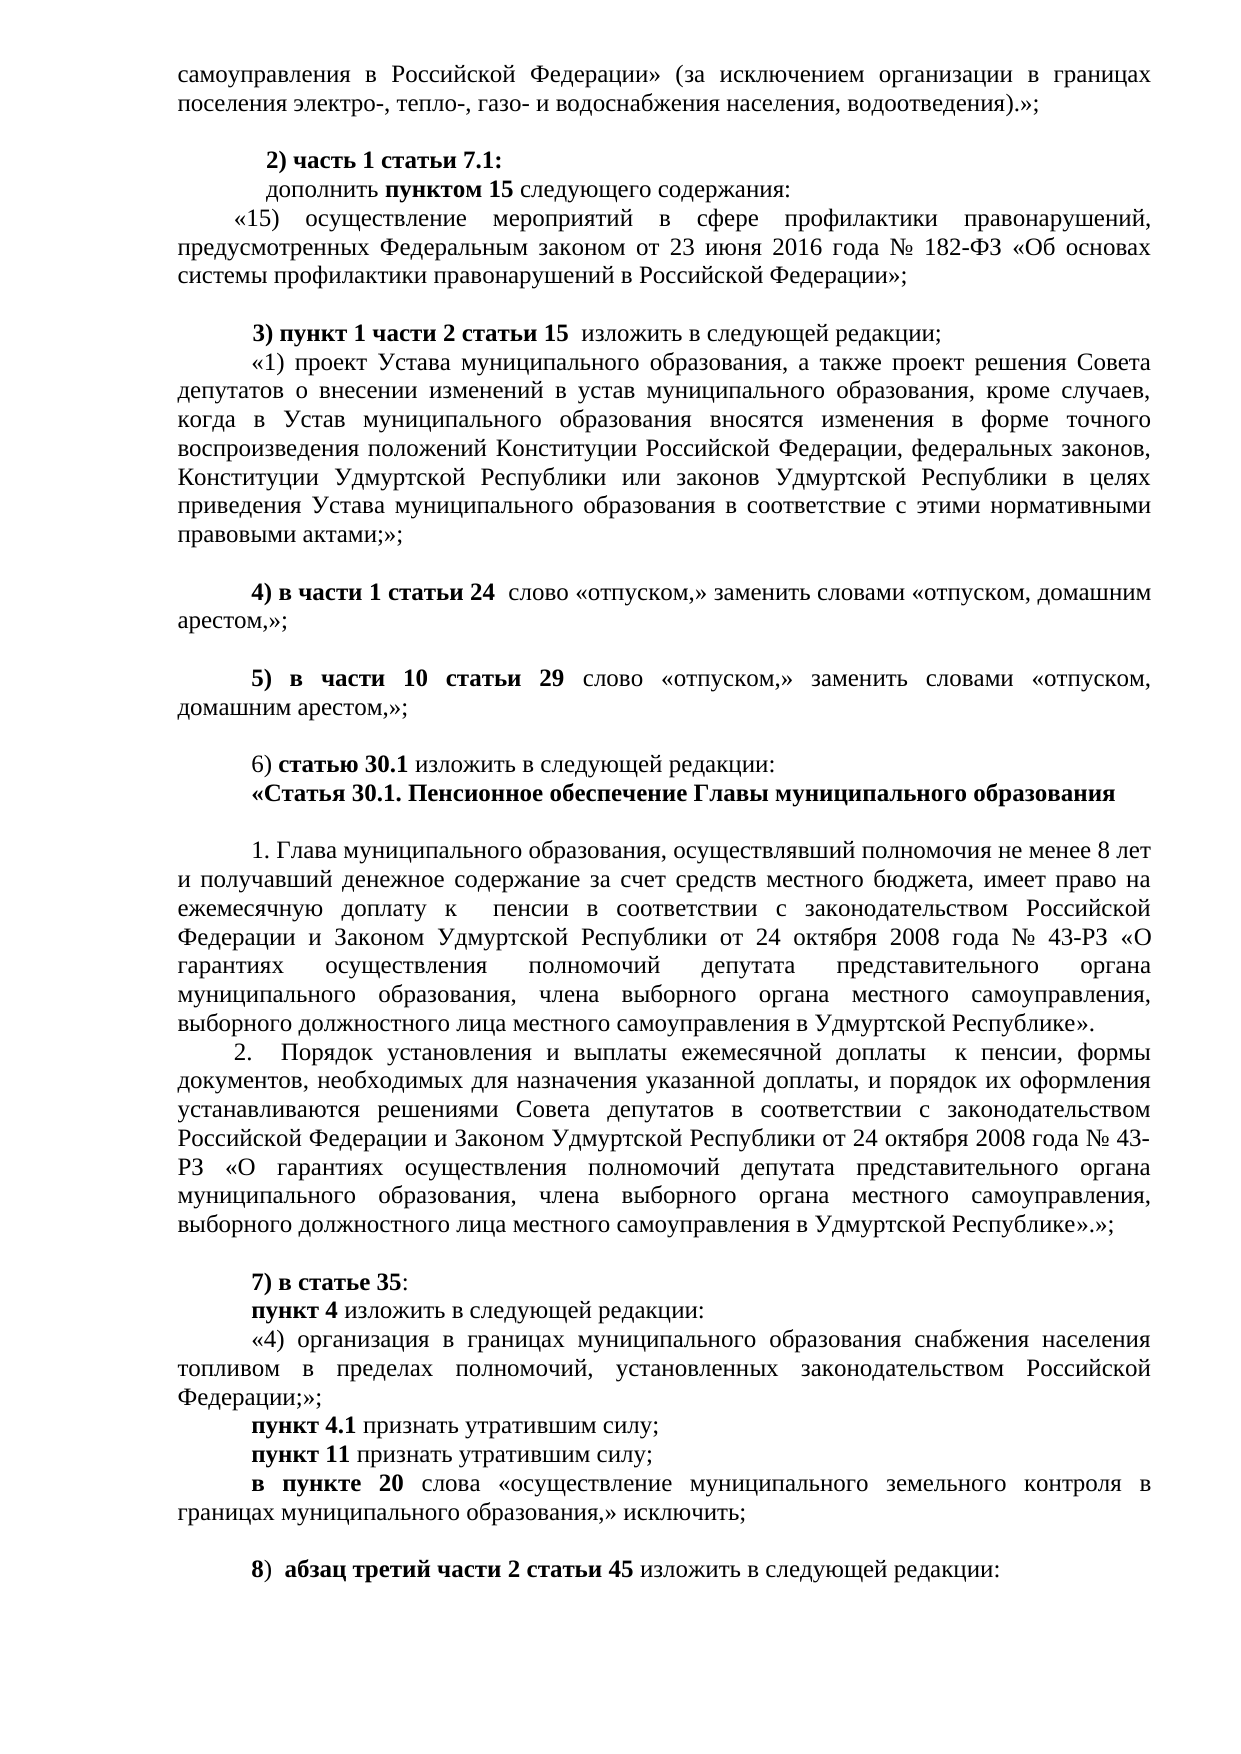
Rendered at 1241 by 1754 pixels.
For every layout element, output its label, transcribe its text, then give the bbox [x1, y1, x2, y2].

text «4) организация в границах муниципального образования снабжения населения топливом в пределах полномочий, установленных законодательством Российской Федерации;»; [177, 1324, 1152, 1410]
text 4) в части 1 статьи 24 слово «отпуском,» заменить словами «отпуском, домашним арестом,»; [177, 577, 1152, 634]
text пункт 4.1 признать утратившим силу; [177, 1410, 1152, 1439]
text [177, 59, 1152, 117]
text дополнить пунктом 15 следующего содержания: [177, 174, 1152, 203]
text 3) пункт 1 части 2 статьи 15 изложить в следующей редакции; [177, 318, 1152, 347]
text 2. Порядок установления и выплаты ежемесячной доплаты к пенсии, формы документов, необходимых для назначения указанной доплаты, и порядок их оформления устанавливаются решениями Совета депутатов в соответствии с законодательством Российской Федерации и Законом Удмуртской Республики от 24 октября 2008 года № 43-РЗ «О гарантиях осуществления полномочий депутата представительного органа муниципального образования, члена выборного органа местного самоуправления, выборного должностного лица местного самоуправления в Удмуртской Республике».»; [177, 1037, 1152, 1238]
text 1. Глава муниципального образования, осуществлявший полномочия не менее 8 лет и получавший денежное содержание за счет средств местного бюджета, имеет право на ежемесячную доплату к пенсии в соответствии с законодательством Российской Федерации и Законом Удмуртской Республики от 24 октября 2008 года № 43-РЗ «О гарантиях осуществления полномочий депутата представительного органа муниципального образования, члена выборного органа местного самоуправления, выборного должностного лица местного самоуправления в Удмуртской Республике». [177, 835, 1152, 1037]
text 5) в части 10 статьи 29 слово «отпуском,» заменить словами «отпуском, домашним арестом,»; [177, 663, 1152, 720]
text 6) статью 30.1 изложить в следующей редакции: [177, 749, 1152, 778]
text в пункте 20 слова «осуществление муниципального земельного контроля в границах муниципального образования,» исключить; [177, 1468, 1152, 1525]
text пункт 11 признать утратившим силу; [177, 1439, 1152, 1468]
text «Статья 30.1. Пенсионное обеспечение Главы муниципального образования [177, 778, 1152, 807]
text «15) осуществление мероприятий в сфере профилактики правонарушений, предусмотренных Федеральным законом от 23 июня 2016 года № 182-ФЗ «Об основах системы профилактики правонарушений в Российской Федерации»; [177, 203, 1152, 289]
text пункт 4 изложить в следующей редакции: [177, 1295, 1152, 1324]
text 8) абзац третий части 2 статьи 45 изложить в следующей редакции: [177, 1554, 1152, 1583]
text «1) проект Устава муниципального образования, а также проект решения Совета депутатов о внесении изменений в устав муниципального образования, кроме случаев, когда в Устав муниципального образования вносятся изменения в форме точного воспроизведения положений Конституции Российской Федерации, федеральных законов, Конституции Удмуртской Республики или законов Удмуртской Республики в целях приведения Устава муниципального образования в соответствие с этими нормативными правовыми актами;»; [177, 347, 1152, 548]
text 7) в статье 35: [177, 1267, 1152, 1295]
text 2) часть 1 статьи 7.1: [177, 145, 1152, 174]
